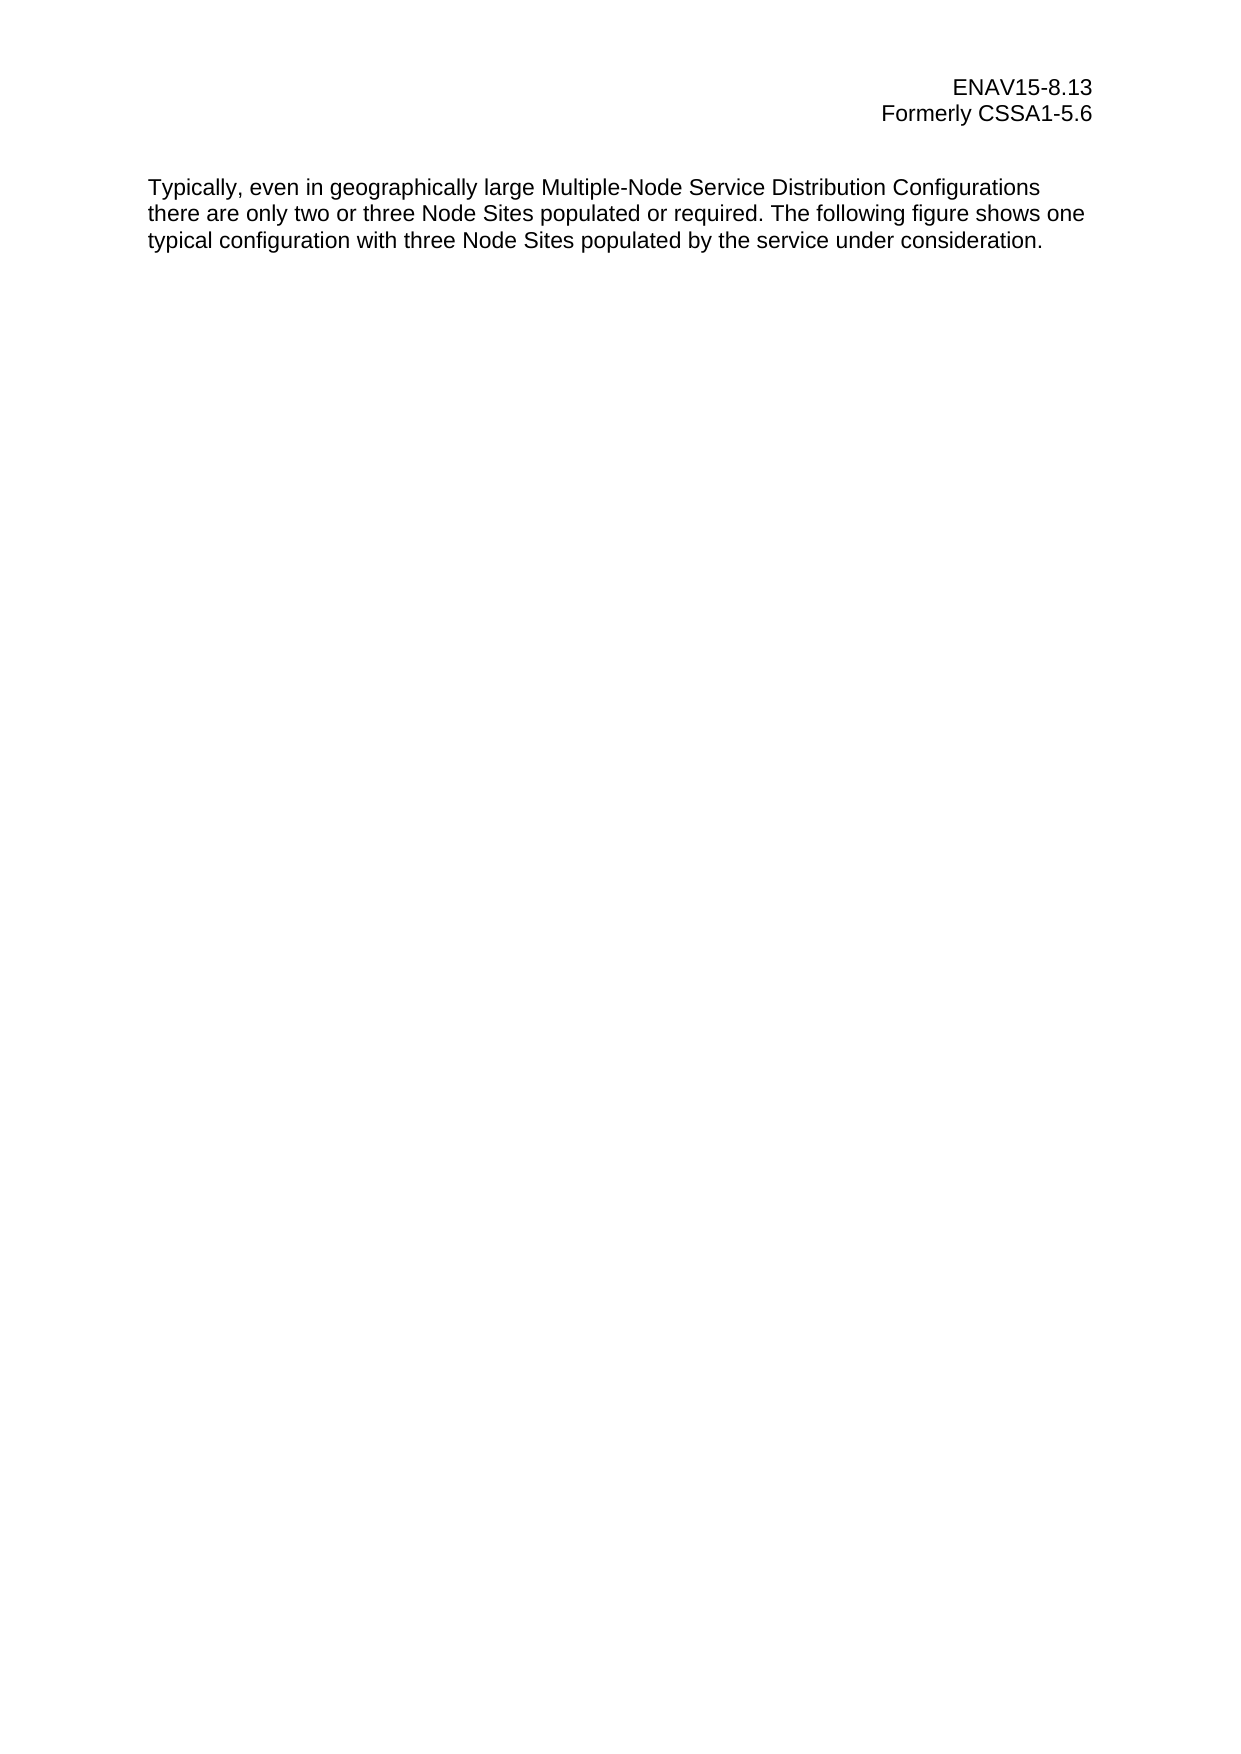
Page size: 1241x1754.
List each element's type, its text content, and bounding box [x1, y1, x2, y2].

text Typically, even in geographically large Multiple-Node Service Distribution Configurations there are only two or three Node Sites populated or required. The following figure shows one typical configuration with three Node Sites populated by the service under consideration. [148, 174, 1092, 253]
